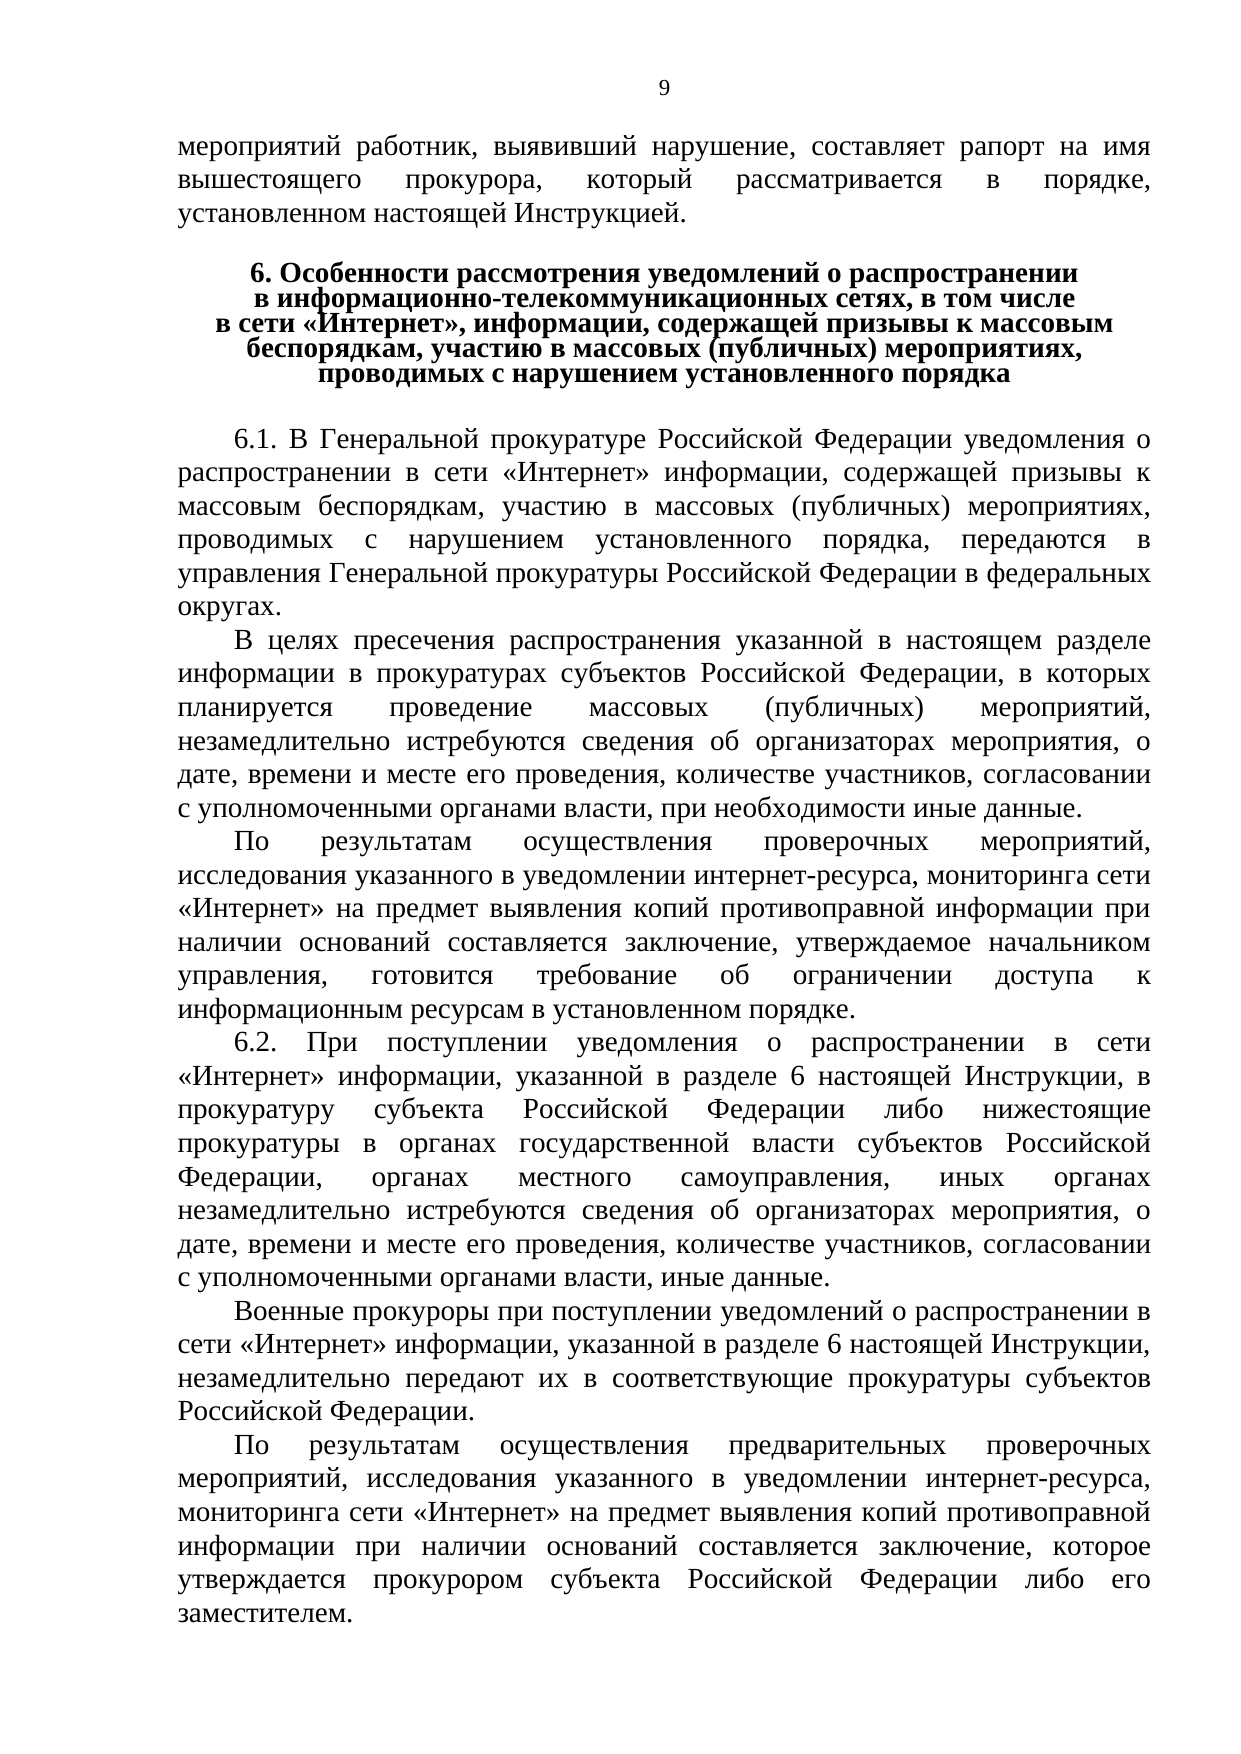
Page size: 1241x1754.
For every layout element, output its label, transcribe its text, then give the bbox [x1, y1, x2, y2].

text беспорядкам, участию в массовых (публичных) мероприятиях, [713, 337, 872, 362]
text Военные прокуроры при поступлении уведомлений о распространении в сети «Интернет» информации, указанной в разделе 6 настоящей Инструкции, незамедлительно передают их в соответствующие прокуратуры субъектов Российской Федерации. [177, 1293, 1152, 1427]
text беспорядкам, участию в массовых (публичных) мероприятиях, [177, 337, 714, 362]
text 6.1. В Генеральной прокуратуре Российской Федерации уведомления о распространении в сети «Интернет» информации, содержащей призывы к массовым беспорядкам, участию в массовых (публичных) мероприятиях, проводимых с нарушением установленного порядка, передаются в управления Генеральной прокуратуры Российской Федерации в федеральных округах. [177, 421, 1152, 622]
text беспорядкам, участию в массовых (публичных) мероприятиях, [869, 337, 1152, 362]
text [177, 128, 1152, 229]
text в сети «Интернет», информации, содержащей призывы к массовым [518, 312, 1152, 337]
text По результатам осуществления предварительных проверочных мероприятий, исследования указанного в уведомлении интернет-ресурса, мониторинга сети «Интернет» на предмет выявления копий противоправной информации при наличии оснований составляется заключение, которое утверждается прокурором субъекта Российской Федерации либо его заместителем. [177, 1427, 1152, 1628]
text проводимых с нарушением установленного порядка [177, 362, 1152, 387]
text в информационно-телекоммуникационных сетях, в том числе [177, 287, 318, 312]
text 6.2. При поступлении уведомления о распространении в сети «Интернет» информации, указанной в разделе 6 настоящей Инструкции, в прокуратуру субъекта Российской Федерации либо нижестоящие прокуратуры в органах государственной власти субъектов Российской Федерации, органах местного самоуправления, иных органах незамедлительно истребуются сведения об организаторах мероприятия, о дате, времени и месте его проведения, количестве участников, согласовании с уполномоченными органами власти, иные данные. [177, 1024, 1152, 1293]
text в информационно-телекоммуникационных сетях, в том числе [322, 287, 1152, 312]
text 6. Особенности рассмотрения уведомлений о распространении [177, 262, 1152, 287]
text По результатам осуществления проверочных мероприятий, исследования указанного в уведомлении интернет-ресурса, мониторинга сети «Интернет» на предмет выявления копий противоправной информации при наличии оснований составляется заключение, утверждаемое начальником управления, готовится требование об ограничении доступа к информационным ресурсам в установленном порядке. [177, 823, 1152, 1024]
text в сети «Интернет», информации, содержащей призывы к массовым [177, 312, 514, 337]
text В целях пресечения распространения указанной в настоящем разделе информации в прокуратурах субъектов Российской Федерации, в которых планируется проведение массовых (публичных) мероприятий, незамедлительно истребуются сведения об организаторах мероприятия, о дате, времени и месте его проведения, количестве участников, согласовании с уполномоченными органами власти, при необходимости иные данные. [177, 622, 1152, 823]
